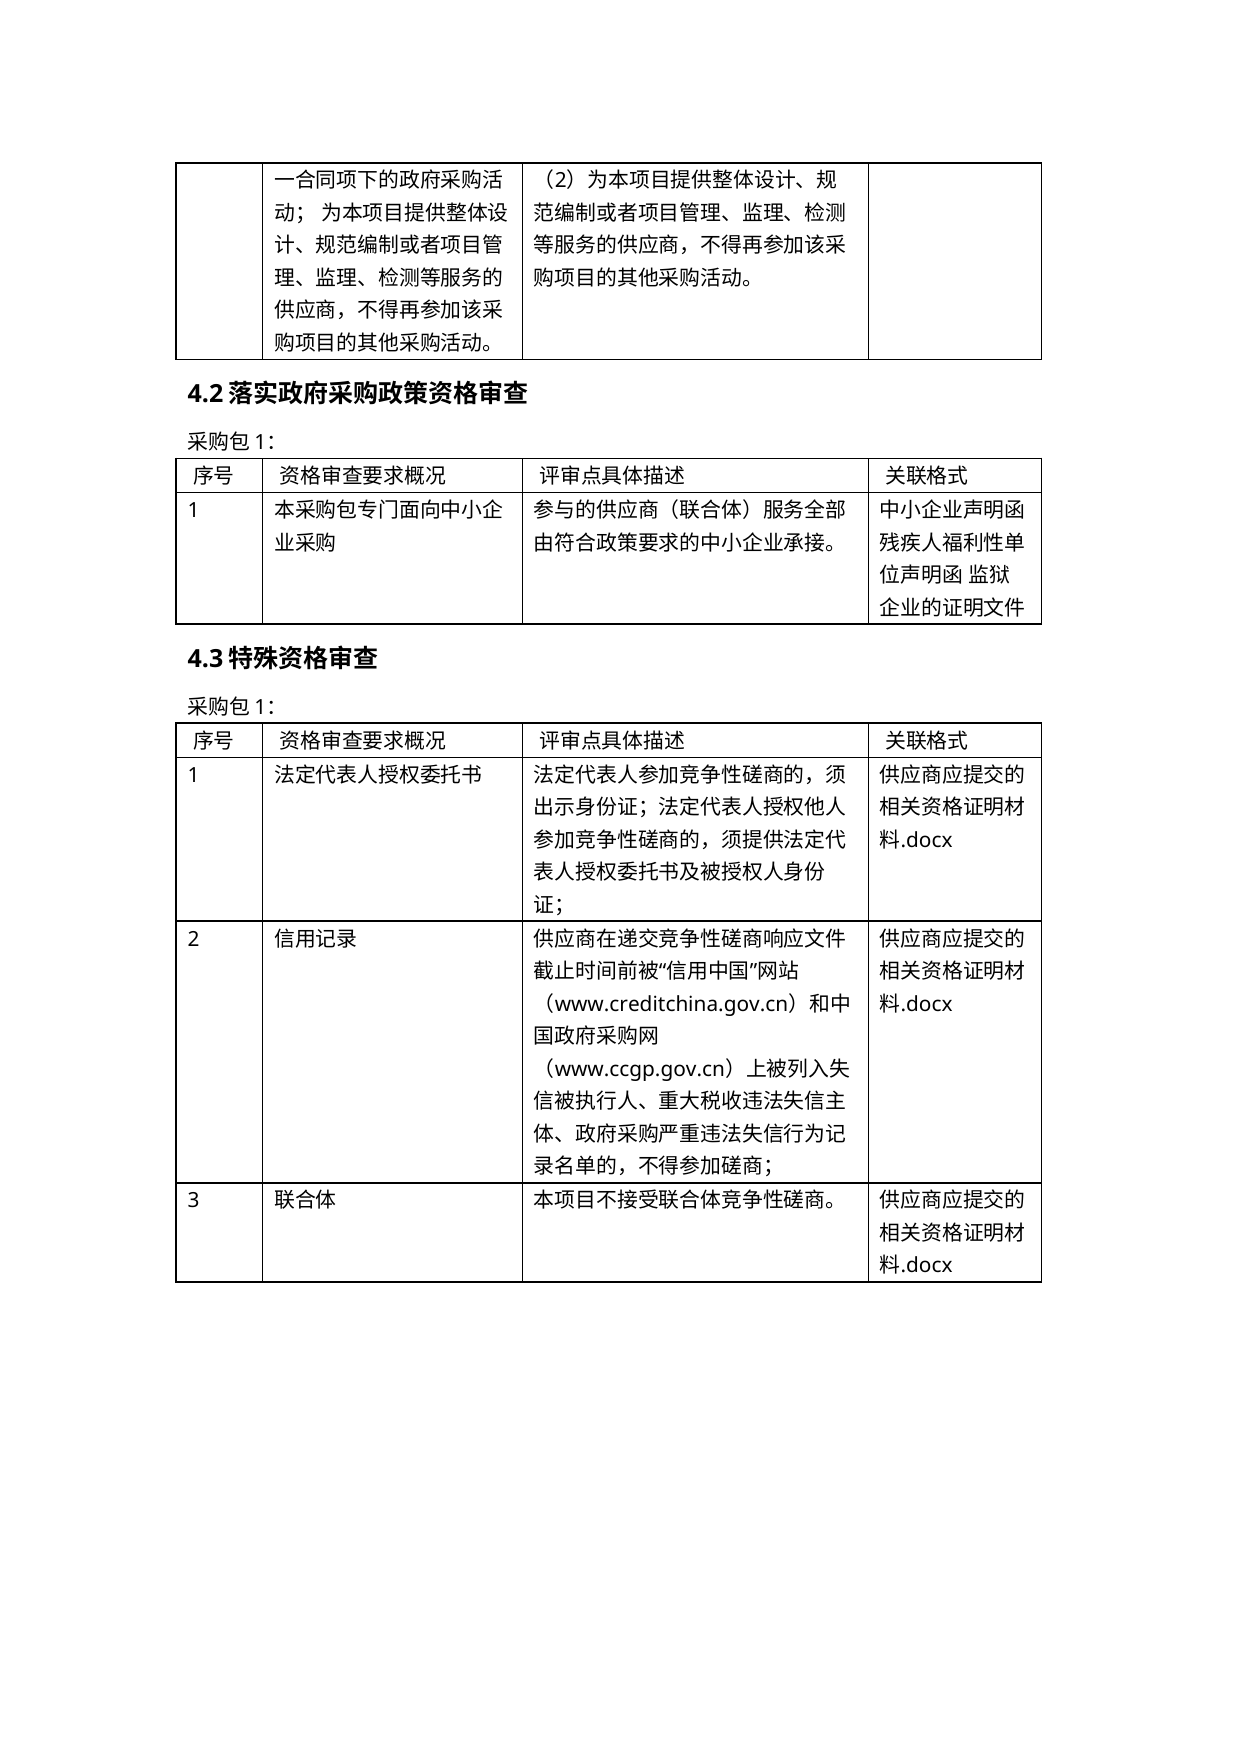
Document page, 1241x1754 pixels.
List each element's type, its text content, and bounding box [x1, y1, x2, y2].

table_header 评审点具体描述 [523, 724, 868, 756]
table_cell 本项目不接受联合体竞争性磋商。 [523, 1184, 868, 1281]
table_header 关联格式 [869, 459, 1041, 492]
table_header 评审点具体描述 [523, 459, 868, 492]
table_cell 法定代表人参加竞争性磋商的，须出示身份证；法定代表人授权他人参加竞争性磋商的，须提供法定代表人授权委托书及被授权人身份证； [523, 758, 868, 920]
table_cell 供应商应提交的相关资格证明材料.docx [869, 922, 1041, 1182]
table_cell 联合体 [263, 1184, 522, 1281]
table_cell 2 [177, 922, 262, 1182]
table_cell 法定代表人授权委托书 [263, 758, 522, 920]
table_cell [263, 164, 522, 358]
table_cell 本采购包专门面向中小企业采购 [263, 493, 522, 623]
table_header 资格审查要求概况 [263, 724, 522, 756]
table_cell 1 [177, 758, 262, 920]
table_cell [869, 164, 1041, 358]
table_header 序号 [177, 724, 262, 756]
table_header 序号 [177, 459, 262, 492]
table_header 关联格式 [869, 724, 1041, 756]
text 4.3特殊资格审查 [187, 625, 1053, 690]
text 采购包1： [187, 690, 1053, 722]
table_cell 供应商应提交的相关资格证明材料.docx [869, 758, 1041, 920]
table_cell 3 [177, 164, 262, 358]
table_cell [523, 164, 868, 358]
text 4.2落实政府采购政策资格审查 [187, 360, 1053, 425]
table_cell 3 [177, 1184, 262, 1281]
table_cell 中小企业声明函 残疾人福利性单位声明函 监狱企业的证明文件 [869, 493, 1041, 623]
table_cell 信用记录 [263, 922, 522, 1182]
table_cell 参与的供应商（联合体）服务全部由符合政策要求的中小企业承接。 [523, 493, 868, 623]
table_cell 供应商应提交的相关资格证明材料.docx [869, 1184, 1041, 1281]
text 采购包1： [187, 425, 1053, 458]
table_cell 供应商在递交竞争性磋商响应文件截止时间前被“信用中国”网站（www.creditchina.gov.cn）和中国政府采购网（www.ccgp.gov.cn）上被列入失信被执行人、重大税收违法失信主体、政府采购严重违法失信行为记录名单的，不得参加磋商； [523, 922, 868, 1182]
table_header 资格审查要求概况 [263, 459, 522, 492]
table_cell 1 [177, 493, 262, 623]
